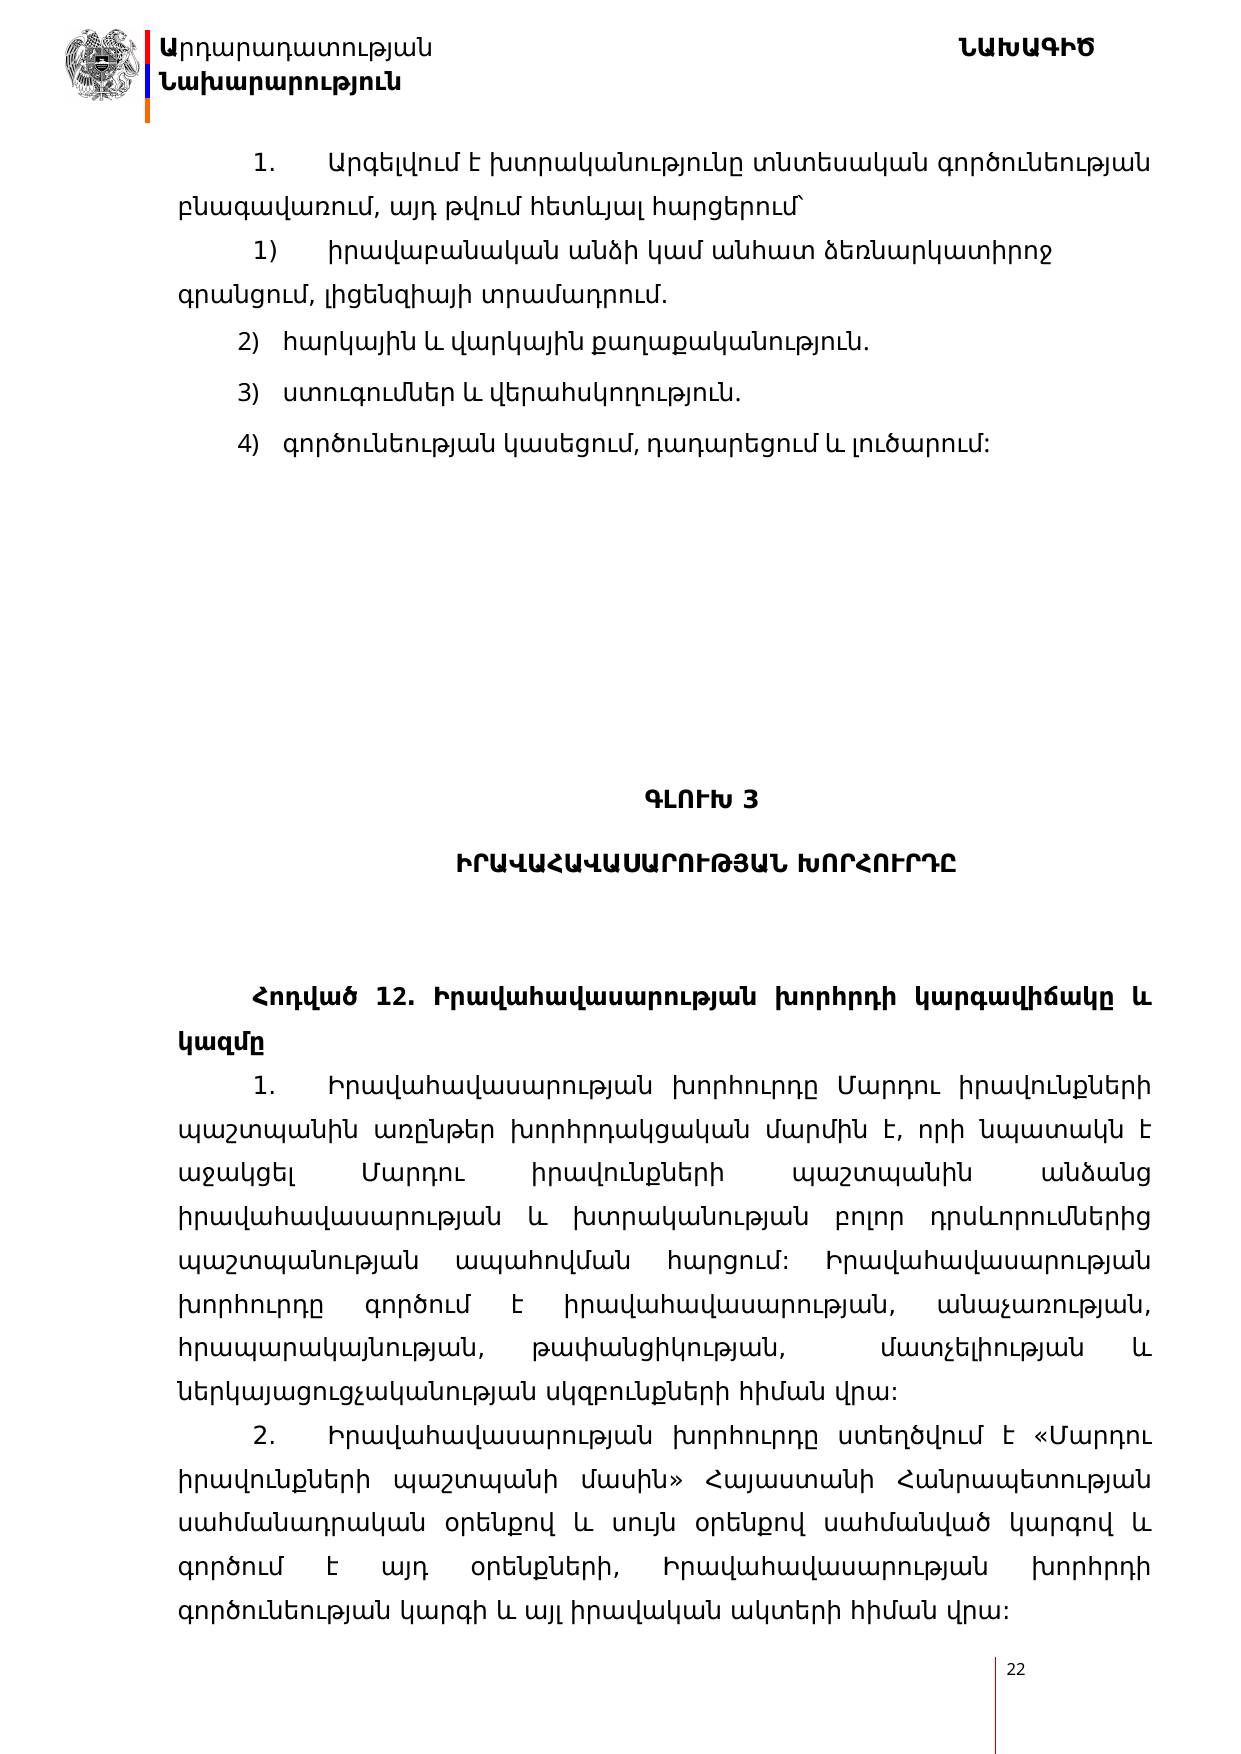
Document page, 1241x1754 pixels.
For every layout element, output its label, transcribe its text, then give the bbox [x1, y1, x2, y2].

list Իրավահավասարության խորհուրդը Մարդու իրավունքների պաշտպանին առընթեր խորհրդակցական մարմին է, որի նպատակն է աջակցել Մարդու իրավունքների պաշտպանին անձանց իրավահավասարության և խտրականության բոլոր դրսևորումներից պաշտպանության ապահովման հարցում: Իրավահավասարության խորհուրդը գործում է իրավահավասարության, անաչառության, հրապարակայնության, թափանցիկության, մատչելիության և ներկայացուցչականության սկզբունքների հիման վրա: [177, 1071, 1152, 1407]
list Արգելվում է խտրականությունը տնտեսական գործունեության բնագավառում, այդ թվում հետևյալ հարցերում՝ [177, 148, 1152, 221]
text ԳԼՈՒԽ 3 [177, 785, 1152, 814]
list հարկային և վարկային քաղաքականություն. [237, 323, 1152, 358]
text ԻՐԱՎԱՀԱՎԱՍԱՐՈՒԹՅԱՆ ԽՈՐՀՈՒՐԴԸ [177, 849, 1152, 879]
list իրավաբանական անձի կամ անհատ ձեռնարկատիրոջ գրանցում, լիցենզիայի տրամադրում. [177, 236, 1152, 309]
list գործունեության կասեցում, դադարեցում և լուծարում: [237, 426, 1152, 460]
list ստուգումներ և վերահսկողություն. [237, 374, 1152, 409]
subtitle Հոդված 12. Իրավահավասարության խորհրդի կարգավիճակը և կազմը [177, 979, 1152, 1057]
list Իրավահավասարության խորհուրդը ստեղծվում է «Մարդու իրավունքների պաշտպանի մասին» Հայաստանի Հանրապետության սահմանադրական օրենքով և սույն օրենքով սահմանված կարգով և գործում է այդ օրենքների, Իրավահավասարության խորհրդի գործունեության կարգի և այլ իրավական ակտերի հիման վրա: [177, 1421, 1152, 1625]
picture [64, 28, 140, 101]
